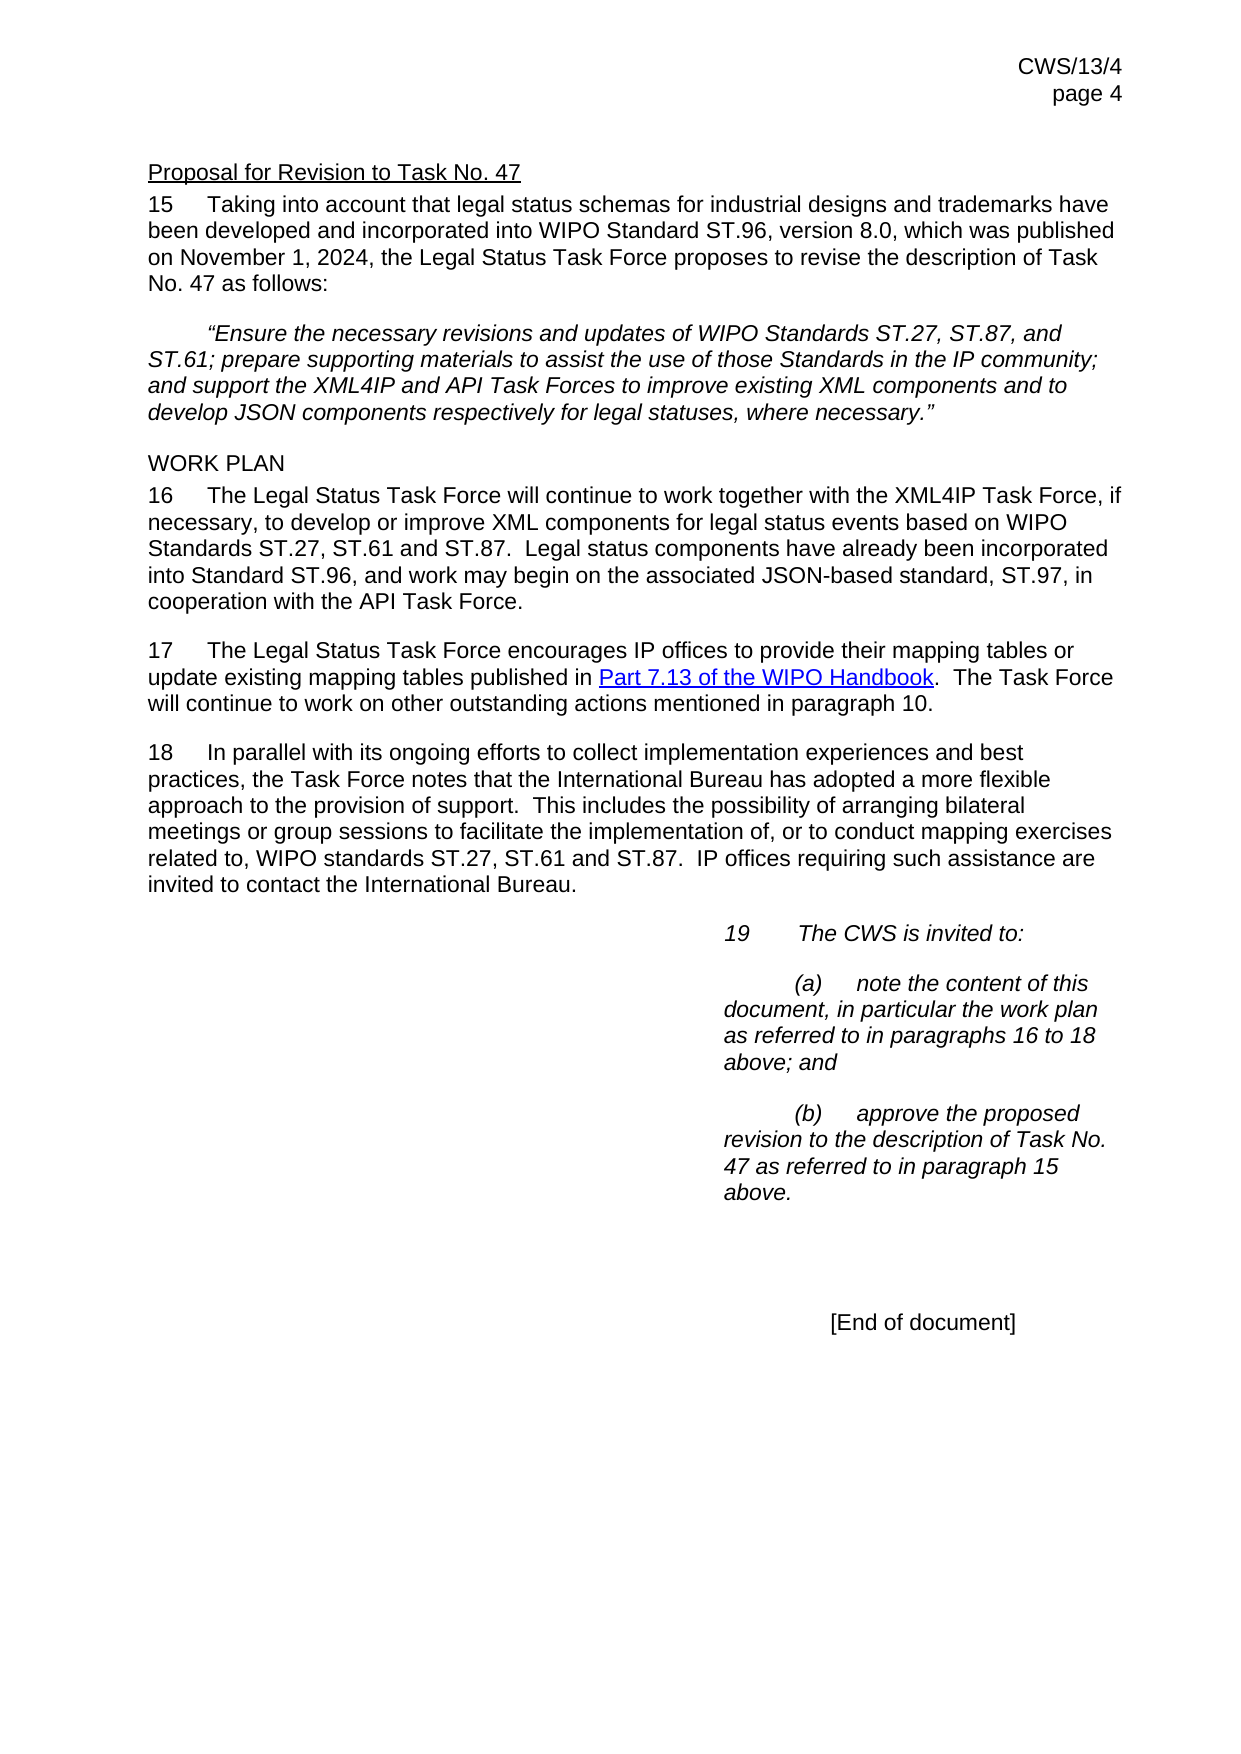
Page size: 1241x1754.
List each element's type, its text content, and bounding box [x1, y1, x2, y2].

text In parallel with its ongoing efforts to collect implementation experiences and best practices, the Task Force notes that the International Bureau has adopted a more flexible approach to the provision of support. This includes the possibility of arranging bilateral meetings or group sessions to facilitate the implementation of, or to conduct mapping exercises related to, WIPO standards ST.27, ST.61 and ST.87. IP offices requiring such assistance are invited to contact the International Bureau. [148, 739, 1122, 897]
text “Ensure the necessary revisions and updates of WIPO Standards ST.27, ST.87, and ST.61; prepare supporting materials to assist the use of those Standards in the IP community; and support the XML4IP and API Task Forces to improve existing XML components and to develop JSON components respectively for legal statuses, where necessary.” [148, 319, 1122, 425]
list approve the proposed revision to the description of Task No. 47 as referred to in paragraph 15 above. [723, 1100, 1122, 1205]
text The Legal Status Task Force will continue to work together with the XML4IP Task Force, if necessary, to develop or improve XML components for legal status events based on WIPO Standards ST.27, ST.61 and ST.87. Legal status components have already been incorporated into Standard ST.96, and work may begin on the associated JSON-based standard, ST.97, in cooperation with the API Task Force. [148, 482, 1122, 614]
subtitle WORK PLAN [148, 450, 1122, 476]
text Taking into account that legal status schemas for industrial designs and trademarks have been developed and incorporated into WIPO Standard ST.96, version 8.0, which was published on November 1, 2024, the Legal Status Task Force proposes to revise the description of Task No. 47 as follows: [148, 191, 1122, 297]
text The Legal Status Task Force encourages IP offices to provide their mapping tables or update existing mapping tables published in Part 7.13 of the WIPO Handbook. The Task Force will continue to work on other outstanding actions mentioned in paragraph 10. [148, 637, 1122, 716]
subtitle Proposal for Revision to Task No. 47 [148, 158, 1122, 185]
list [End of document] [724, 1309, 1122, 1336]
list The CWS is invited to: [724, 920, 1122, 947]
list note the content of this document, in particular the work plan as referred to in paragraphs 16 to 18 above; and [723, 969, 1122, 1075]
